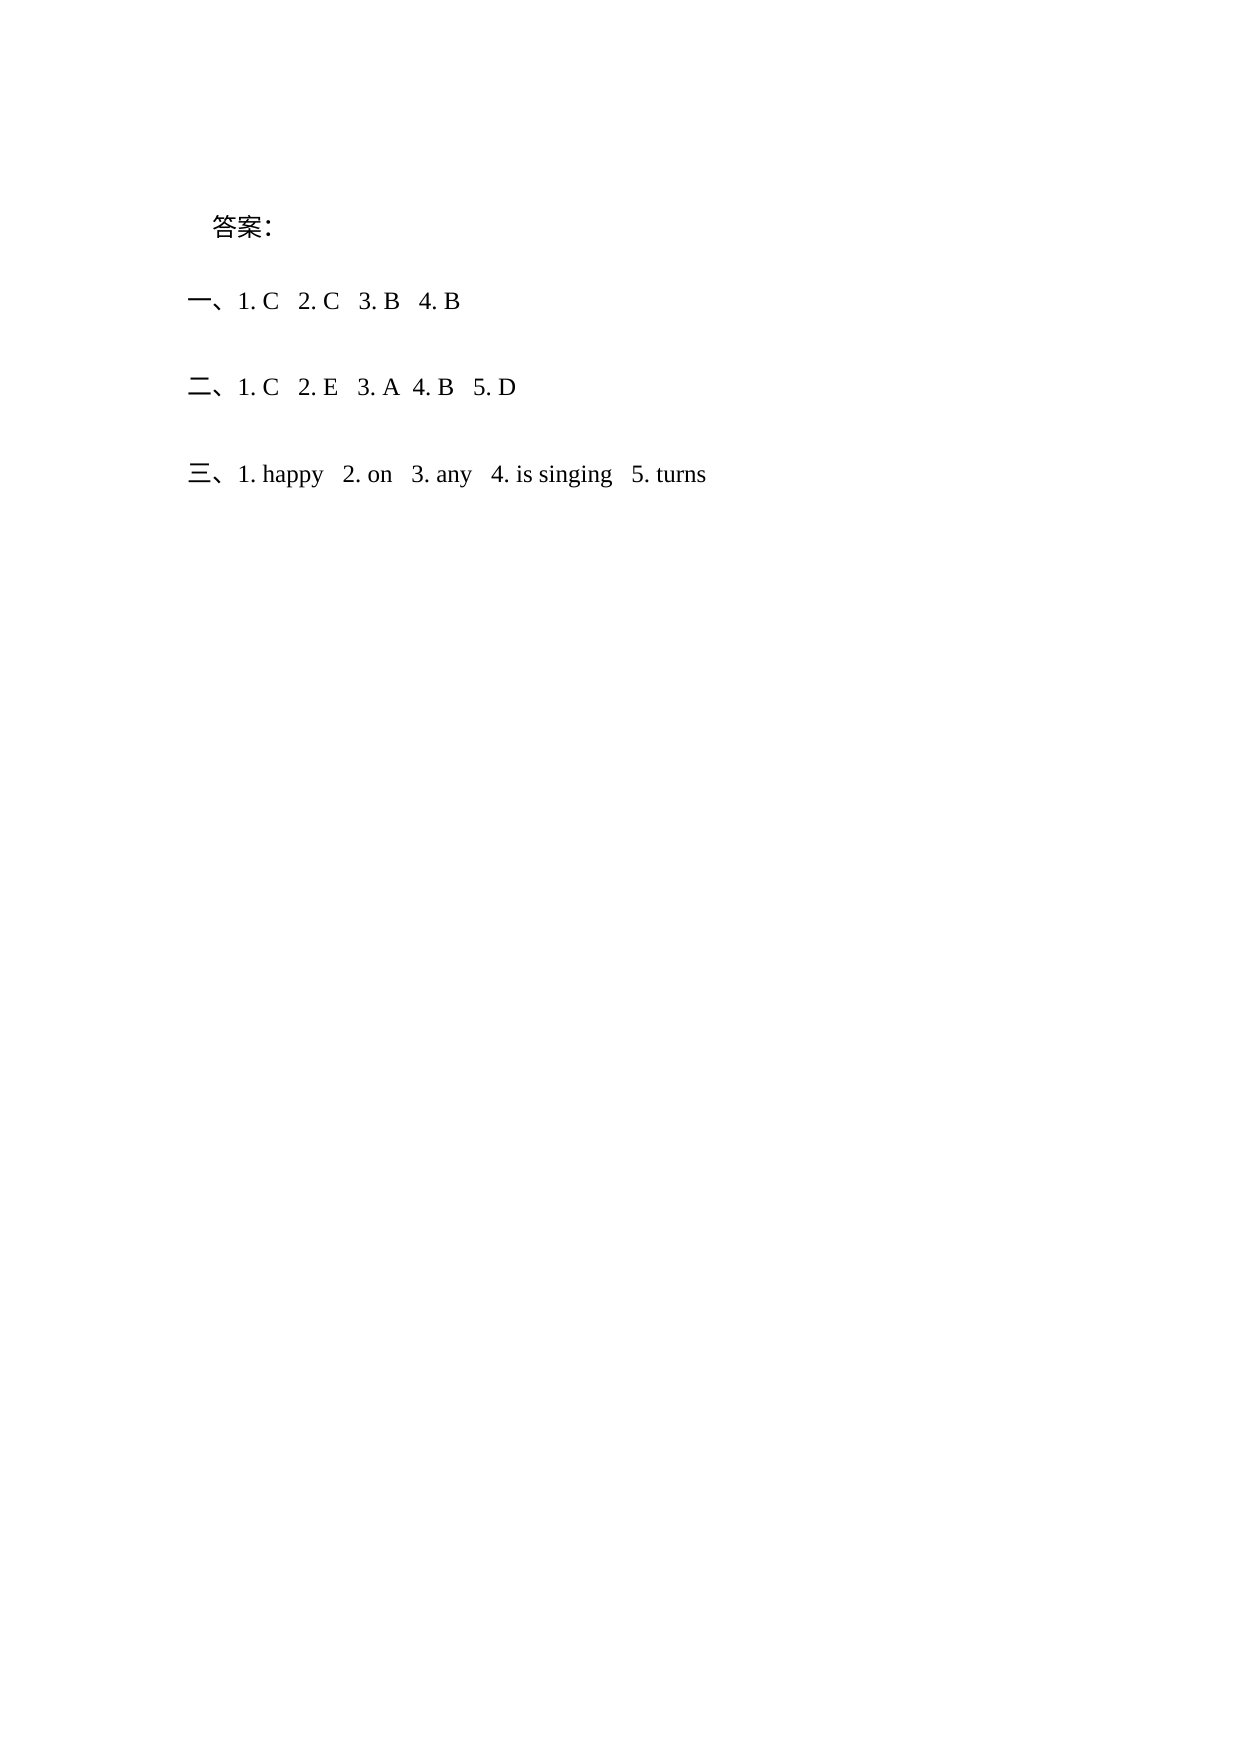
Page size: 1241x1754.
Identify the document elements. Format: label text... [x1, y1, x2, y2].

text 三、1. happy 2. on 3. any 4. is singing 5. turns [187, 439, 1053, 504]
text 答案： [187, 208, 1053, 244]
text 二、1. C 2. E 3. A 4. B 5. D [187, 352, 1053, 417]
text 一、1. C 2. C 3. B 4. B [187, 266, 1053, 331]
